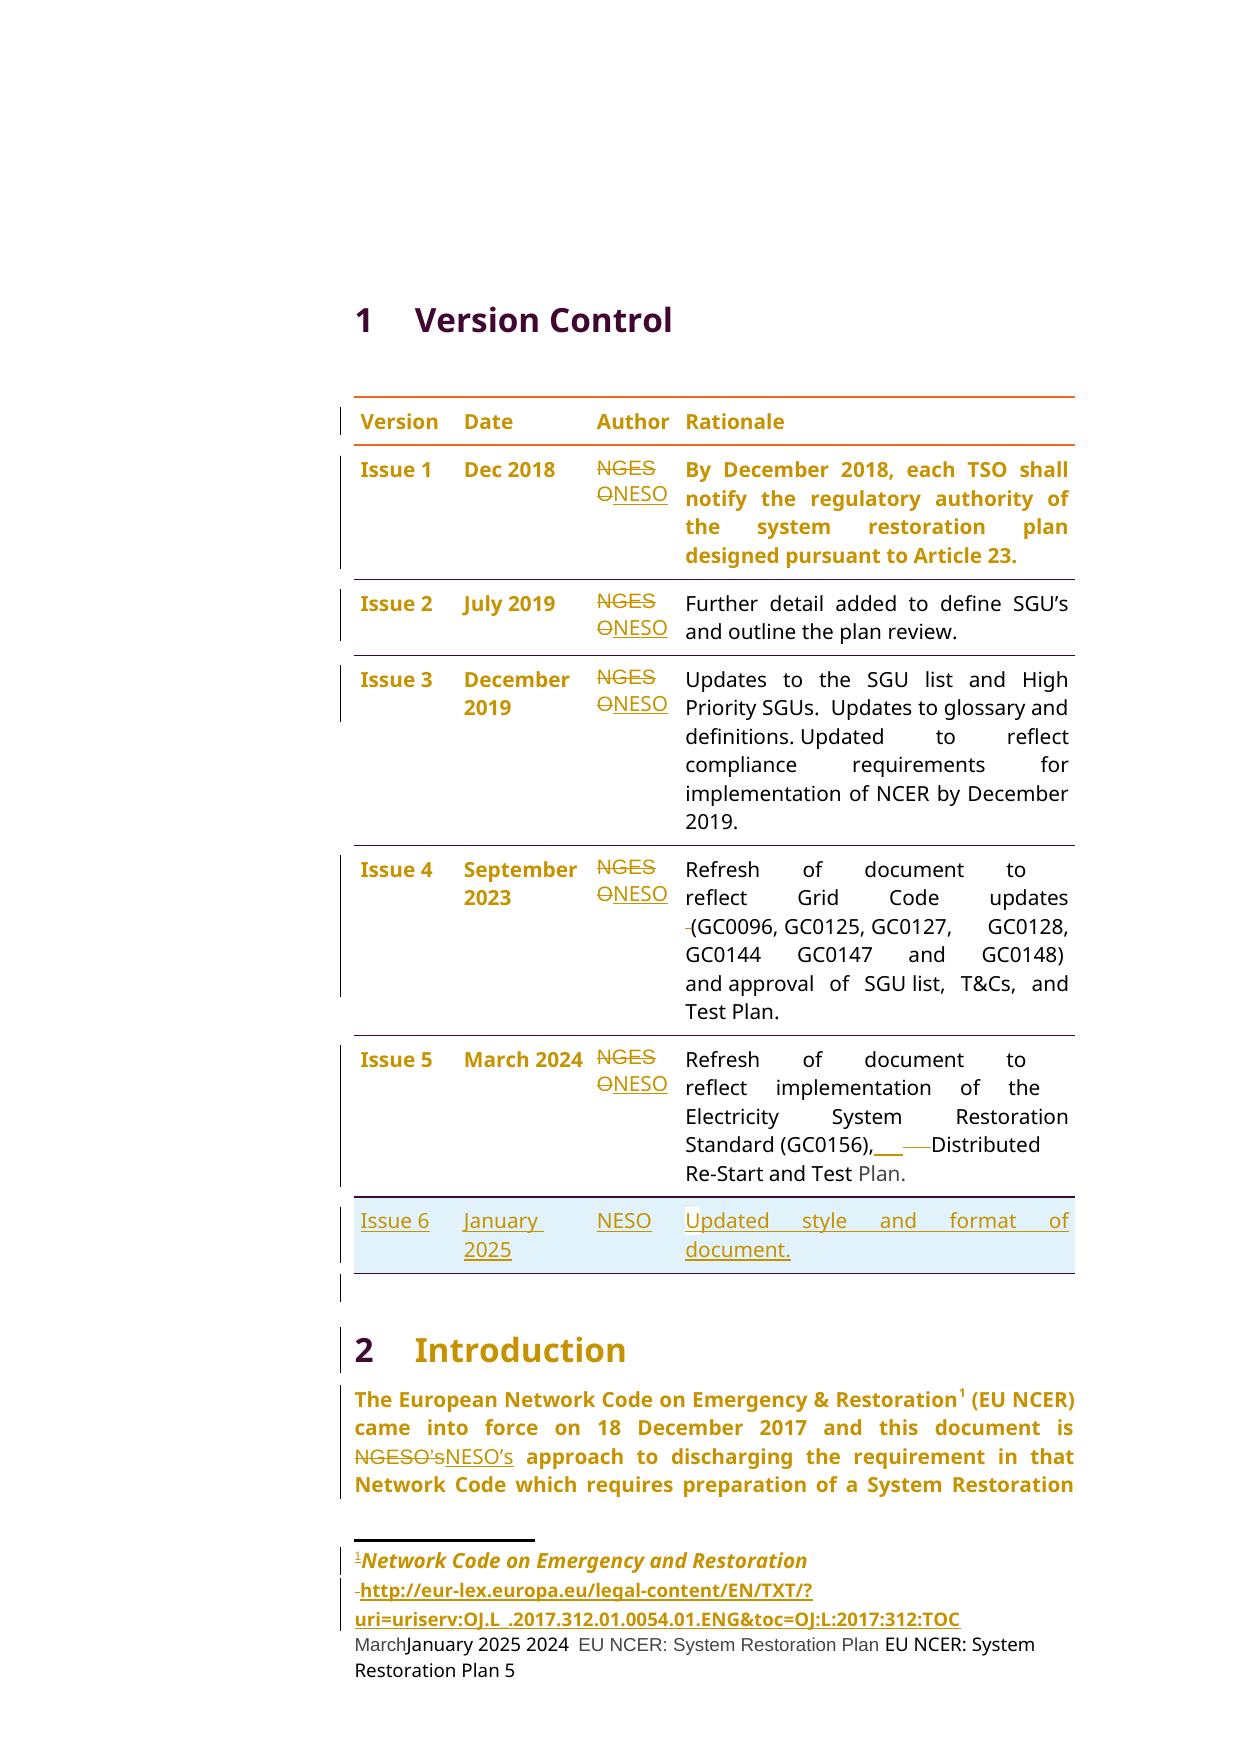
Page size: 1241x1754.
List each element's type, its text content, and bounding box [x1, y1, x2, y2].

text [354, 1385, 1075, 1499]
table_cell [591, 446, 679, 578]
table_cell Refresh of document to reflect Grid Code updates(GC0096, GC0125, GC0127, GC0128, GC0144 GC0147 and GC0148) and approval of SGU list, T&Cs, and Test Plan. [679, 846, 1075, 1035]
table_cell July 2019 [458, 580, 591, 655]
table_cell September 2023 [458, 846, 591, 1035]
table_header Rationale [679, 398, 1075, 444]
table_header Author [591, 398, 679, 444]
table_header Date [458, 398, 591, 444]
table_cell Updates to the SGU list and High Priority SGUs. Updates to glossary and definitions. Updated to reflect compliance requirements for implementation of NCER by December 2019. [679, 656, 1075, 845]
table_cell By December 2018, each TSO shall notify the regulatory authority of the system restoration plan designed pursuant to Article 23. [679, 446, 1075, 578]
table_header Version [354, 398, 458, 444]
table_cell Issue 1 [354, 446, 458, 578]
table_cell Further detail added to define SGU’s and outline the plan review. [679, 580, 1075, 655]
table_cell December 2019 [458, 656, 591, 845]
table_cell Issue 5 [354, 1036, 458, 1196]
table_cell March 2024 [458, 1036, 591, 1196]
table_cell [591, 580, 679, 655]
subtitle Version Control [354, 297, 1075, 342]
table_cell [591, 656, 679, 845]
table_cell Refresh of document to reflect implementation of the Electricity System Restoration Standard (GC0156),Distributed Re-Start and Test Plan. [679, 1036, 1075, 1196]
table_cell Dec 2018 [458, 446, 591, 578]
table_cell [591, 846, 679, 1035]
table_cell Issue 2 [354, 580, 458, 655]
table_cell [591, 1036, 679, 1196]
subtitle Introduction [354, 1327, 1075, 1372]
table_cell Issue 3 [354, 656, 458, 845]
table_cell Issue 4 [354, 846, 458, 1035]
